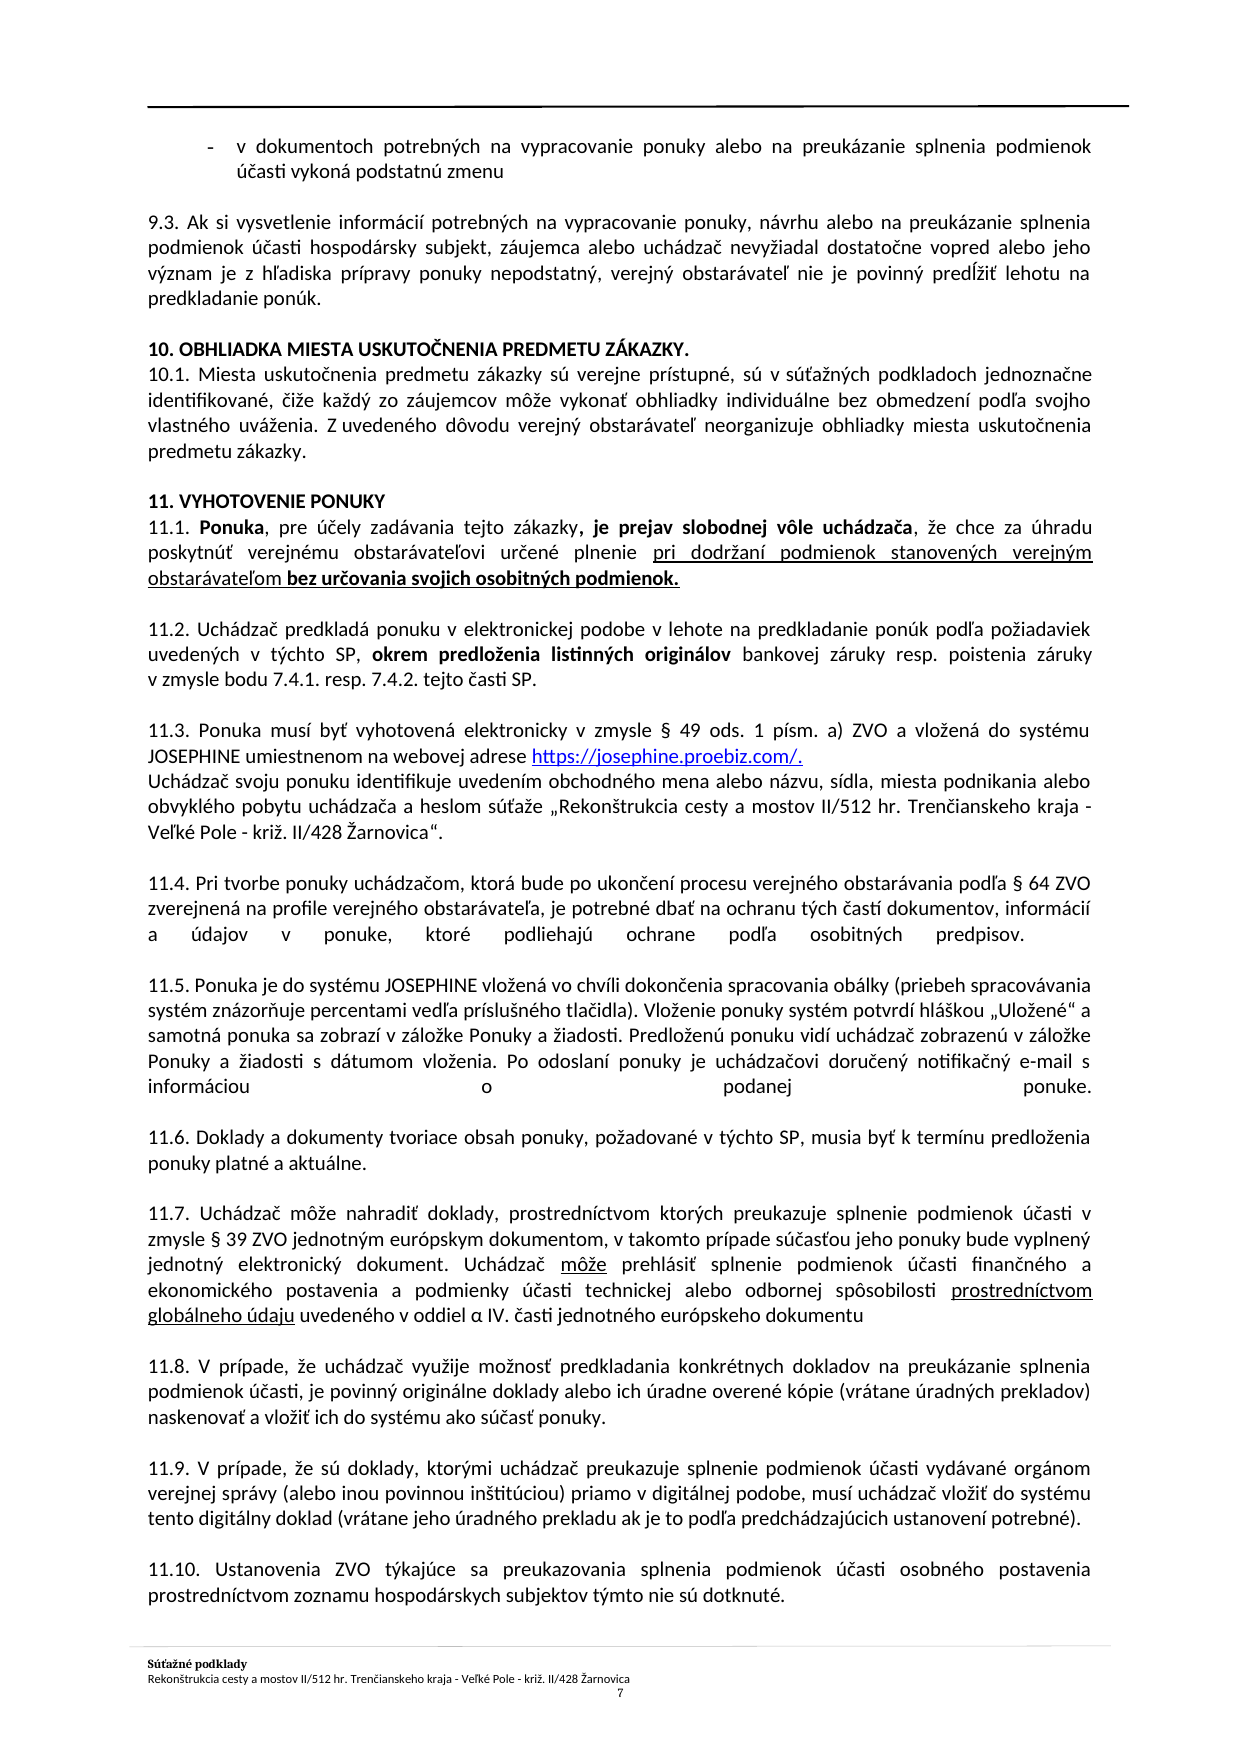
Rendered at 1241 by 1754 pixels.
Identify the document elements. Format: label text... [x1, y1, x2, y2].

text 11.10. Ustanovenia ZVO týkajúce sa preukazovania splnenia podmienok účasti osobného postavenia prostredníctvom zoznamu hospodárskych subjektov týmto nie sú dotknuté. [148, 1556, 1092, 1607]
text 10.1. Miesta uskutočnenia predmetu zákazky sú verejne prístupné, sú v súťažných podkladoch jednoznačne identifikované, čiže každý zo záujemcov môže vykonať obhliadky individuálne bez obmedzení podľa svojho vlastného uváženia. Z uvedeného dôvodu verejný obstarávateľ neorganizuje obhliadky miesta uskutočnenia predmetu zákazky. [148, 362, 1092, 463]
text 9.3. Ak si vysvetlenie informácií potrebných na vypracovanie ponuky, návrhu alebo na preukázanie splnenia podmienok účasti hospodársky subjekt, záujemca alebo uchádzač nevyžiadal dostatočne vopred alebo jeho význam je z hľadiska prípravy ponuky nepodstatný, verejný obstarávateľ nie je povinný predĺžiť lehotu na predkladanie ponúk. [148, 209, 1092, 311]
text 11.6. Doklady a dokumenty tvoriace obsah ponuky, požadované v týchto SP, musia byť k termínu predloženia ponuky platné a aktuálne. [148, 1124, 1092, 1175]
text 11.9. V prípade, že sú doklady, ktorými uchádzač preukazuje splnenie podmienok účasti vydávané orgánom verejnej správy (alebo inou povinnou inštitúciou) priamo v digitálnej podobe, musí uchádzač vložiť do systému tento digitálny doklad (vrátane jeho úradného prekladu ak je to podľa predchádzajúcich ustanovení potrebné). [148, 1455, 1092, 1531]
text 11.4. Pri tvorbe ponuky uchádzačom, ktorá bude po ukončení procesu verejného obstarávania podľa § 64 ZVO zverejnená na profile verejného obstarávateľa, je potrebné dbať na ochranu tých častí dokumentov, informácií a údajov v ponuke, ktoré podliehajú ochrane podľa osobitných predpisov. [148, 870, 1092, 972]
text 11. VYHOTOVENIE PONUKY [148, 489, 1092, 514]
list v dokumentoch potrebných na vypracovanie ponuky alebo na preukázanie splnenia podmienok účasti vykoná podstatnú zmenu [207, 133, 1092, 184]
text 11.7. Uchádzač môže nahradiť doklady, prostredníctvom ktorých preukazuje splnenie podmienok účasti v zmysle § 39 ZVO jednotným európskym dokumentom, v takomto prípade súčasťou jeho ponuky bude vyplnený jednotný elektronický dokument. Uchádzač môže prehlásiť splnenie podmienok účasti finančného a ekonomického postavenia a podmienky účasti technickej alebo odbornej spôsobilosti prostredníctvom globálneho údaju uvedeného v oddiel α IV. časti jednotného európskeho dokumentu [148, 1201, 1092, 1328]
text 11.2. Uchádzač predkladá ponuku v elektronickej podobe v lehote na predkladanie ponúk podľa požiadaviek uvedených v týchto SP, okrem predloženia listinných originálov bankovej záruky resp. poistenia záruky v zmysle bodu 7.4.1. resp. 7.4.2. tejto časti SP. [148, 616, 1092, 692]
text 11.3. Ponuka musí byť vyhotovená elektronicky v zmysle § 49 ods. 1 písm. a) ZVO a vložená do systému JOSEPHINE umiestnenom na webovej adrese https://josephine.proebiz.com/. [148, 717, 1092, 768]
text 11.5. Ponuka je do systému JOSEPHINE vložená vo chvíli dokončenia spracovania obálky (priebeh spracovávania systém znázorňuje percentami vedľa príslušného tlačidla). Vloženie ponuky systém potvrdí hláškou „Uložené“ a samotná ponuka sa zobrazí v záložke Ponuky a žiadosti. Predloženú ponuku vidí uchádzač zobrazenú v záložke Ponuky a žiadosti s dátumom vloženia. Po odoslaní ponuky je uchádzačovi doručený notifikačný e-mail s informáciou o podanej ponuke. [148, 972, 1092, 1124]
text 11.8. V prípade, že uchádzač využije možnosť predkladania konkrétnych dokladov na preukázanie splnenia podmienok účasti, je povinný originálne doklady alebo ich úradne overené kópie (vrátane úradných prekladov) naskenovať a vložiť ich do systému ako súčasť ponuky. [148, 1353, 1092, 1429]
text Uchádzač svoju ponuku identifikuje uvedením obchodného mena alebo názvu, sídla, miesta podnikania alebo obvyklého pobytu uchádzača a heslom súťaže „Rekonštrukcia cesty a mostov II/512 hr. Trenčianskeho kraja - Veľké Pole - križ. II/428 Žarnovica“. [148, 768, 1092, 844]
text 11.1. Ponuka, pre účely zadávania tejto zákazky, je prejav slobodnej vôle uchádzača, že chce za úhradu poskytnúť verejnému obstarávateľovi určené plnenie pri dodržaní podmienok stanovených verejným obstarávateľom bez určovania svojich osobitných podmienok. [148, 514, 1092, 590]
text 10. OBHLIADKA MIESTA USKUTOČNENIA PREDMETU ZÁKAZKY. [148, 336, 1092, 362]
